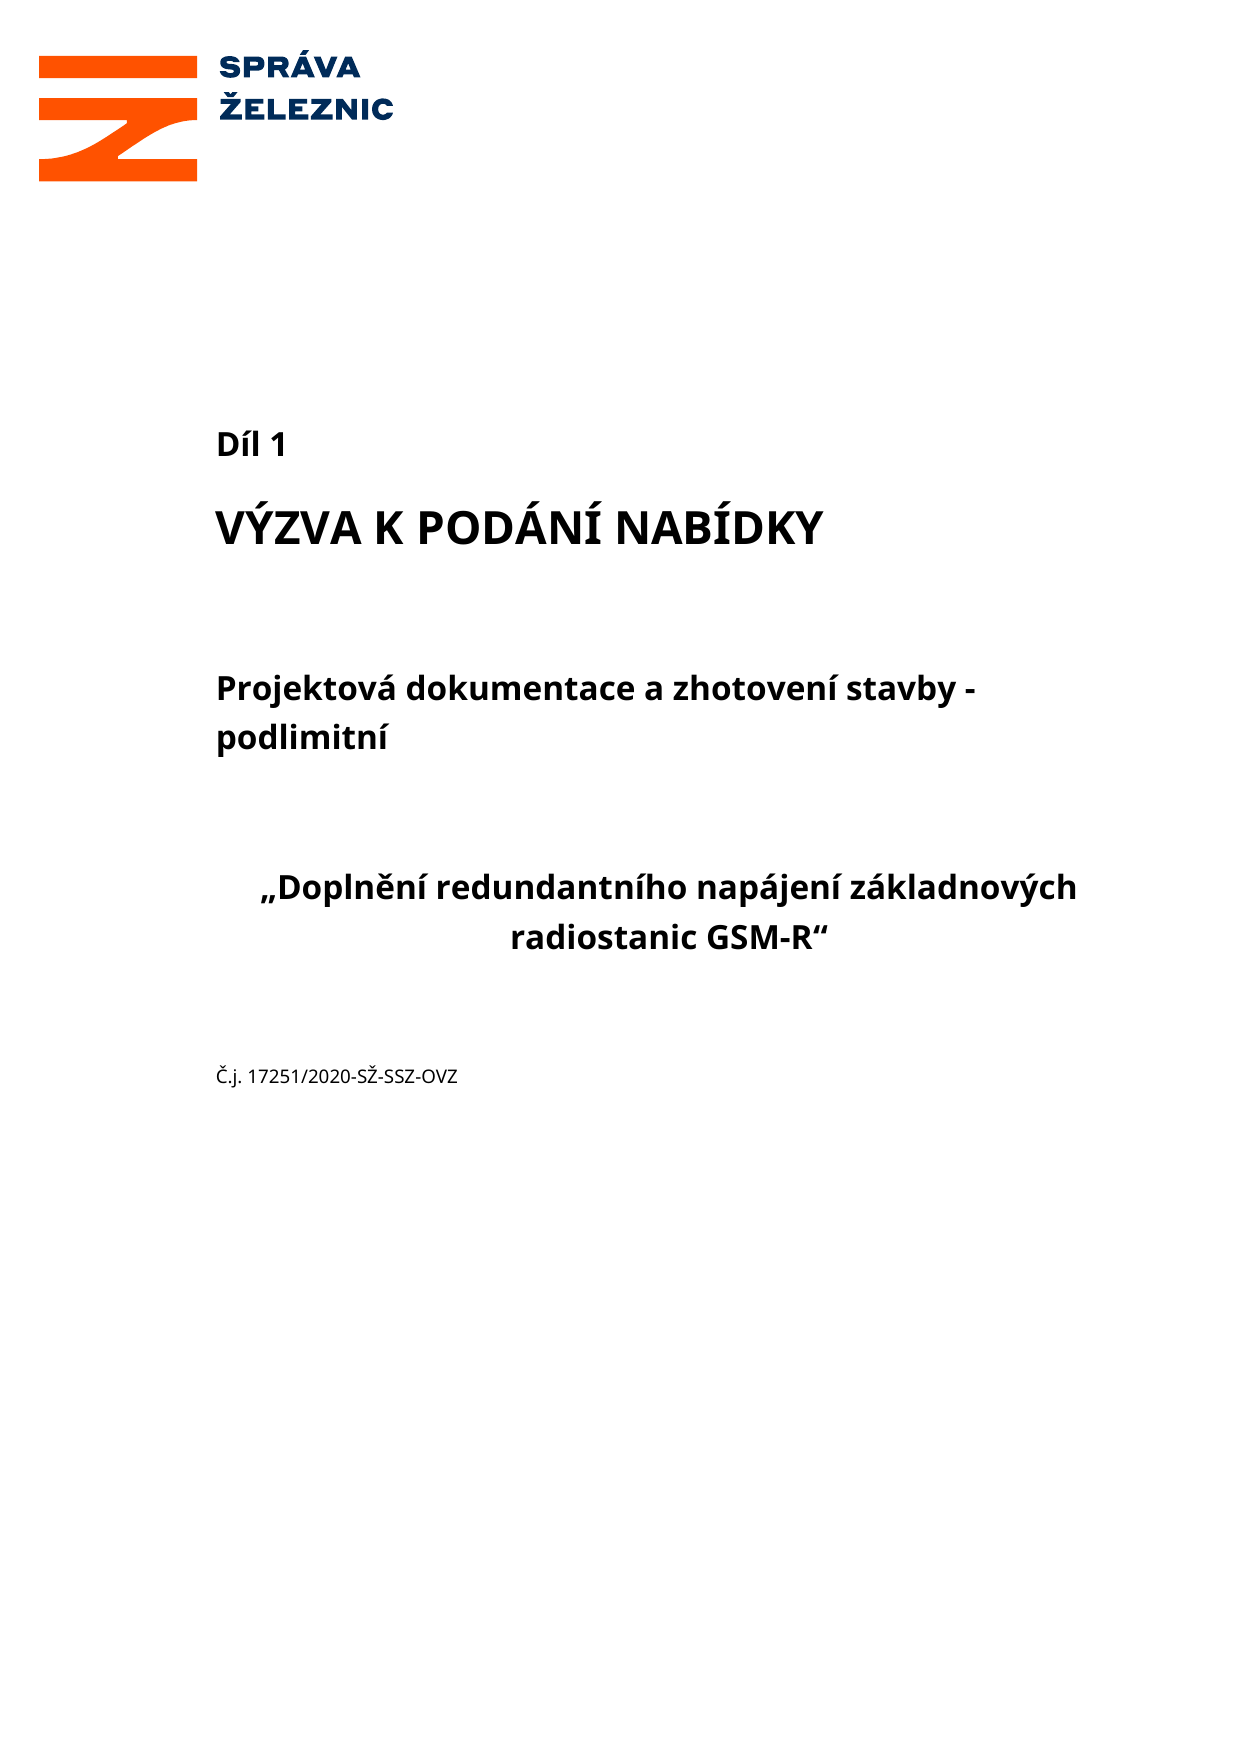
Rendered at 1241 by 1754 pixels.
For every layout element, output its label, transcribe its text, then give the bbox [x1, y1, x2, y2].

list Č.j. 17251/2020-SŽ-SSZ-OVZ [216, 1064, 1122, 1089]
text Projektová dokumentace a zhotovení stavby - podlimitní [216, 664, 1122, 759]
text „Doplnění redundantního napájení základnových radiostanic GSM-R“ [216, 864, 1122, 959]
text Díl 1 [216, 421, 1122, 466]
text VÝZVA K PODÁNÍ NABÍDKY [216, 496, 1122, 558]
